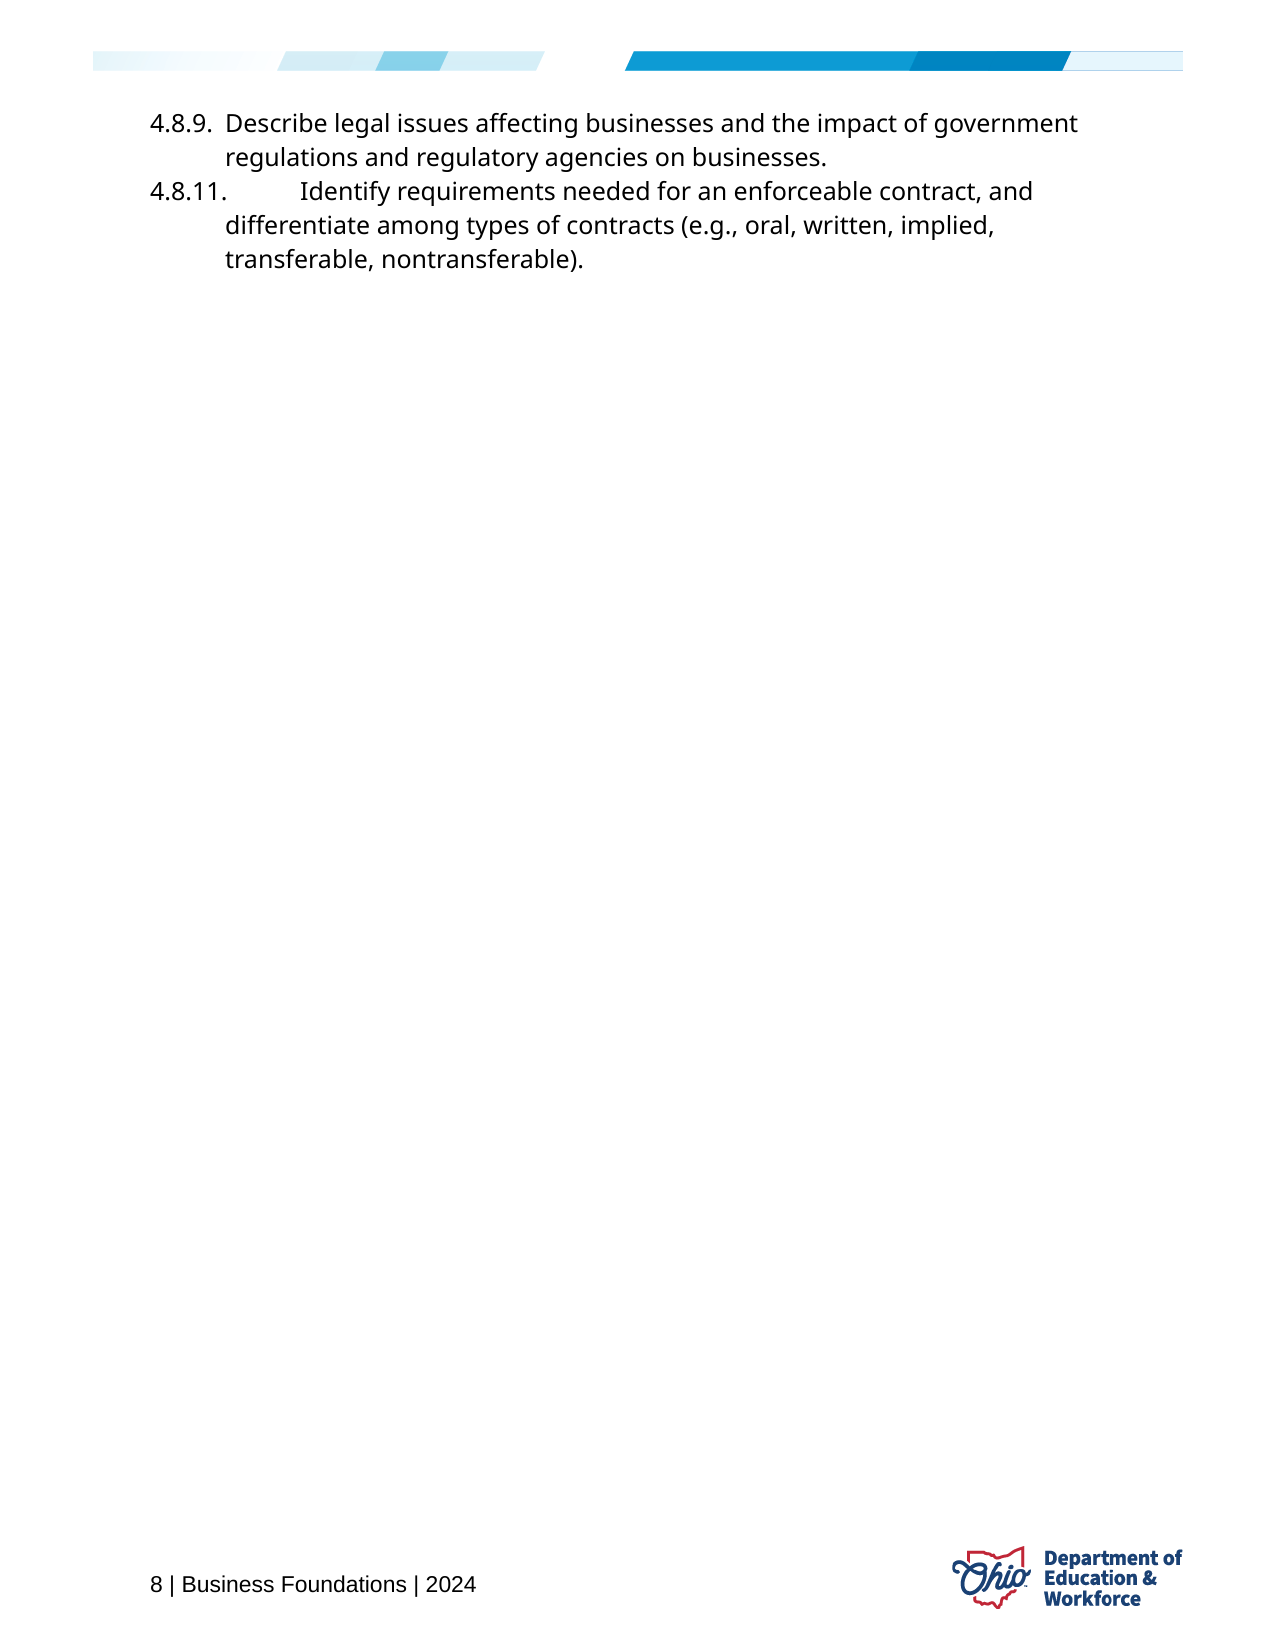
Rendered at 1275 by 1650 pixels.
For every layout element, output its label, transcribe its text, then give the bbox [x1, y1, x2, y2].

text 4.8.9. Describe legal issues affecting businesses and the impact of government regulations and regulatory agencies on businesses. [150, 105, 1125, 173]
picture [8, 19, 1267, 1647]
text 4.8.11. Identify requirements needed for an enforceable contract, and differentiate among types of contracts (e.g., oral, written, implied, transferable, nontransferable). [150, 173, 1125, 276]
